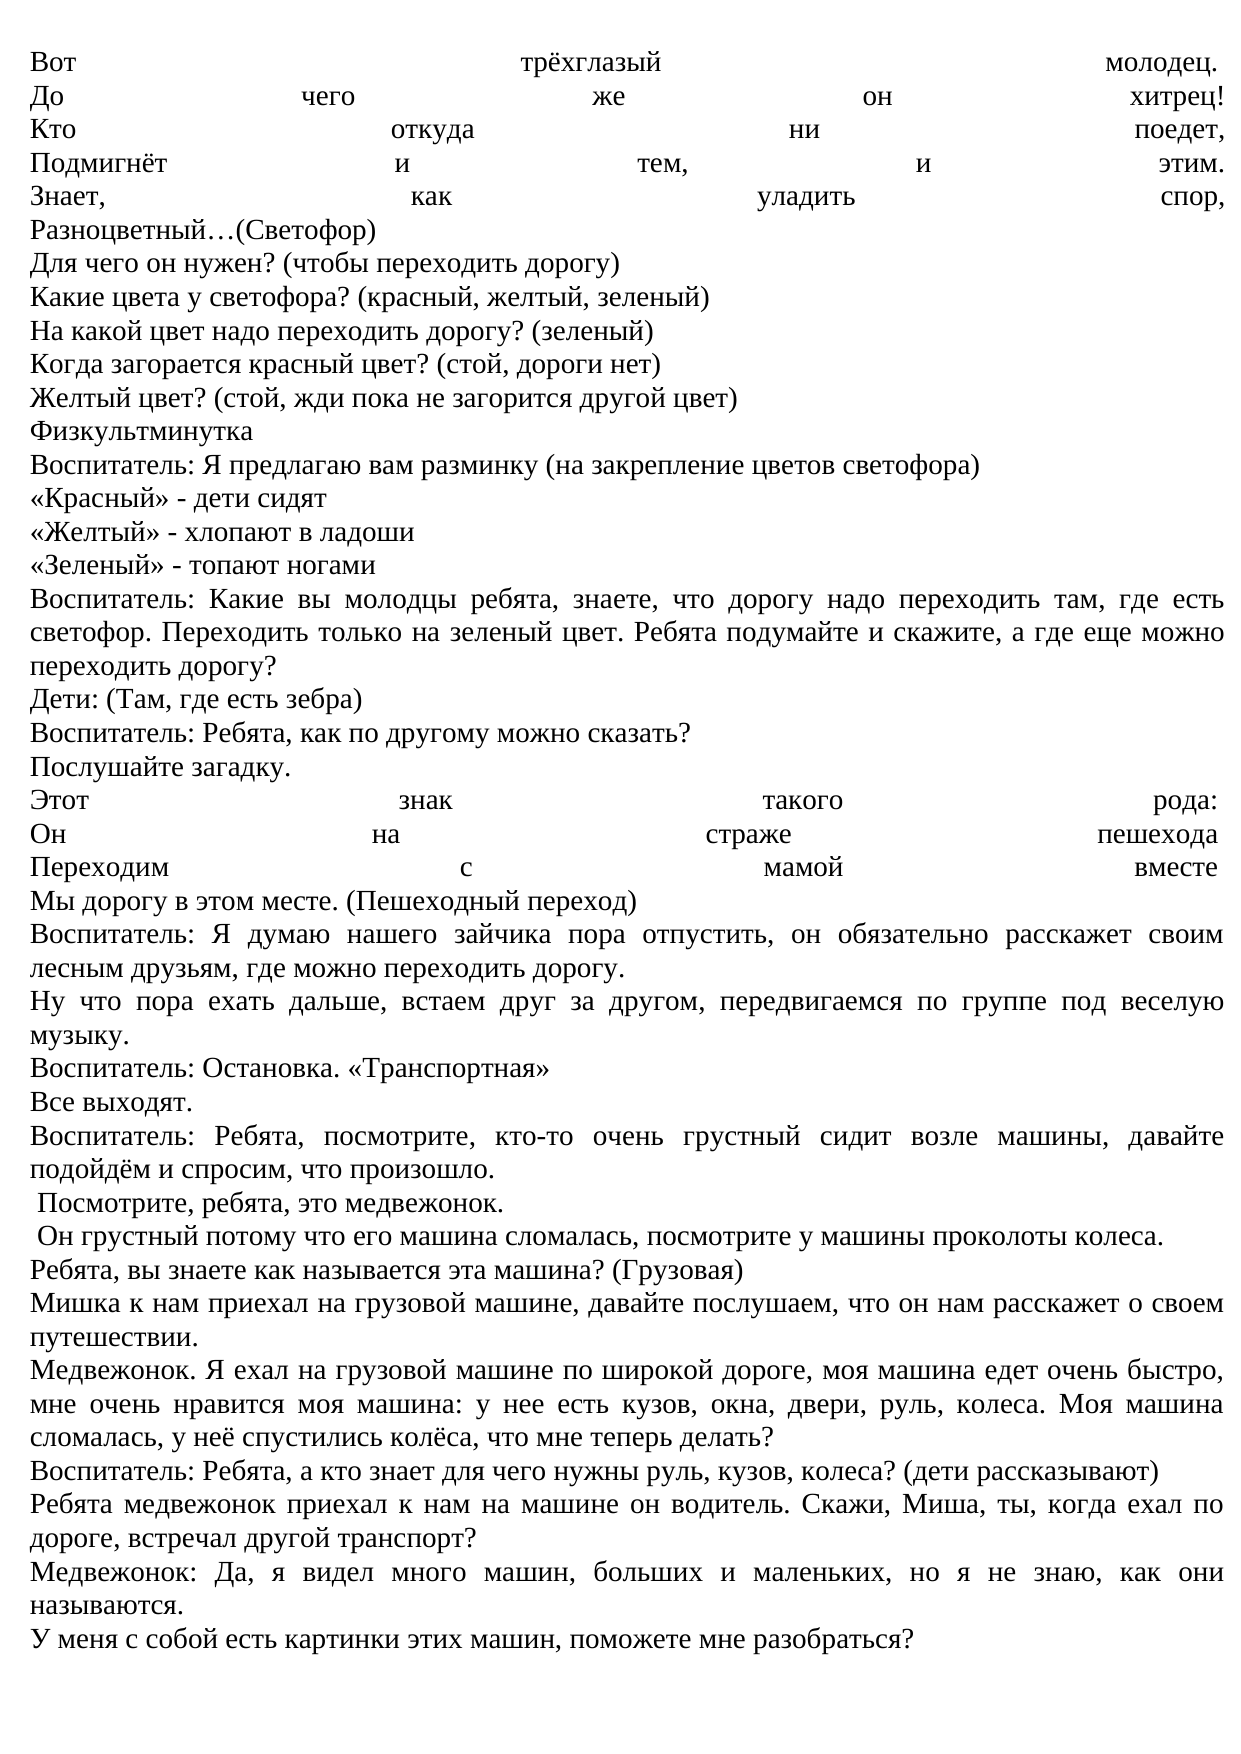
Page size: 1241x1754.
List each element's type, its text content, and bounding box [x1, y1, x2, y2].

text Воспитатель: Ребята, как по другому можно сказать? [29, 715, 1226, 749]
text Воспитатель: Ребята, посмотрите, кто-то очень грустный сидит возле машины, давайте подойдём и спросим, что произошло. [29, 1118, 1226, 1185]
text Воспитатель: Ребята, а кто знает для чего нужны руль, кузов, колеса? (дети рассказывают) [29, 1453, 1226, 1487]
text Желтый цвет? (стой, жди пока не загорится другой цвет) [29, 380, 1226, 413]
text Послушайте загадку. [29, 749, 1226, 782]
text Ребята, вы знаете как называется эта машина? (Грузовая) [29, 1252, 1226, 1285]
text Медвежонок: Да, я видел много машин, больших и маленьких, но я не знаю, как они называются. [29, 1554, 1226, 1621]
text Для чего он нужен? (чтобы переходить дорогу) [29, 246, 1226, 279]
text У меня с собой есть картинки этих машин, поможете мне разобраться? [29, 1621, 1226, 1654]
text Воспитатель: Я предлагаю вам разминку (на закрепление цветов светофора) [29, 447, 1226, 480]
text Ребята медвежонок приехал к нам на машине он водитель. Скажи, Миша, ты, когда ехал по дороге, встречал другой транспорт? [29, 1487, 1226, 1554]
text «Зеленый» - топают ногами [29, 547, 1226, 581]
text Все выходят. [29, 1084, 1226, 1118]
text Медвежонок. Я ехал на грузовой машине по широкой дороге, моя машина едет очень быстро, мне очень нравится моя машина: у нее есть кузов, окна, двери, руль, колеса. Моя машина сломалась, у неё спустились колёса, что мне теперь делать? [29, 1352, 1226, 1453]
text На какой цвет надо переходить дорогу? (зеленый) [29, 313, 1226, 346]
text Этот знак такого рода: Он на страже пешехода Переходим с мамой вместе Мы дорогу в этом месте. (Пешеходный переход) [29, 782, 1226, 916]
text Физкультминутка [29, 413, 1226, 447]
text Воспитатель: Я думаю нашего зайчика пора отпустить, он обязательно расскажет своим лесным друзьям, где можно переходить дорогу. [29, 916, 1226, 983]
text «Красный» - дети сидят [29, 480, 1226, 514]
text Воспитатель: Какие вы молодцы ребята, знаете, что дорогу надо переходить там, где есть светофор. Переходить только на зеленый цвет. Ребята подумайте и скажите, а где еще можно переходить дорогу? [29, 581, 1226, 682]
text Вот трёхглазый молодец. До чего же он хитрец! Кто откуда ни поедет, Подмигнёт и тем, и этим. Знает, как уладить спор, Разноцветный…(Светофор) [29, 44, 1226, 246]
text Он грустный потому что его машина сломалась, посмотрите у машины проколоты колеса. [29, 1218, 1226, 1252]
text «Желтый» - хлопают в ладоши [29, 514, 1226, 547]
text Какие цвета у светофора? (красный, желтый, зеленый) [29, 279, 1226, 313]
text Ну что пора ехать дальше, встаем друг за другом, передвигаемся по группе под веселую музыку. [29, 983, 1226, 1051]
text Дети: (Там, где есть зебра) [29, 682, 1226, 715]
text Воспитатель: Остановка. «Транспортная» [29, 1051, 1226, 1084]
text Когда загорается красный цвет? (стой, дороги нет) [29, 346, 1226, 380]
text Посмотрите, ребята, это медвежонок. [29, 1185, 1226, 1218]
text Мишка к нам приехал на грузовой машине, давайте послушаем, что он нам расскажет о своем путешествии. [29, 1285, 1226, 1352]
